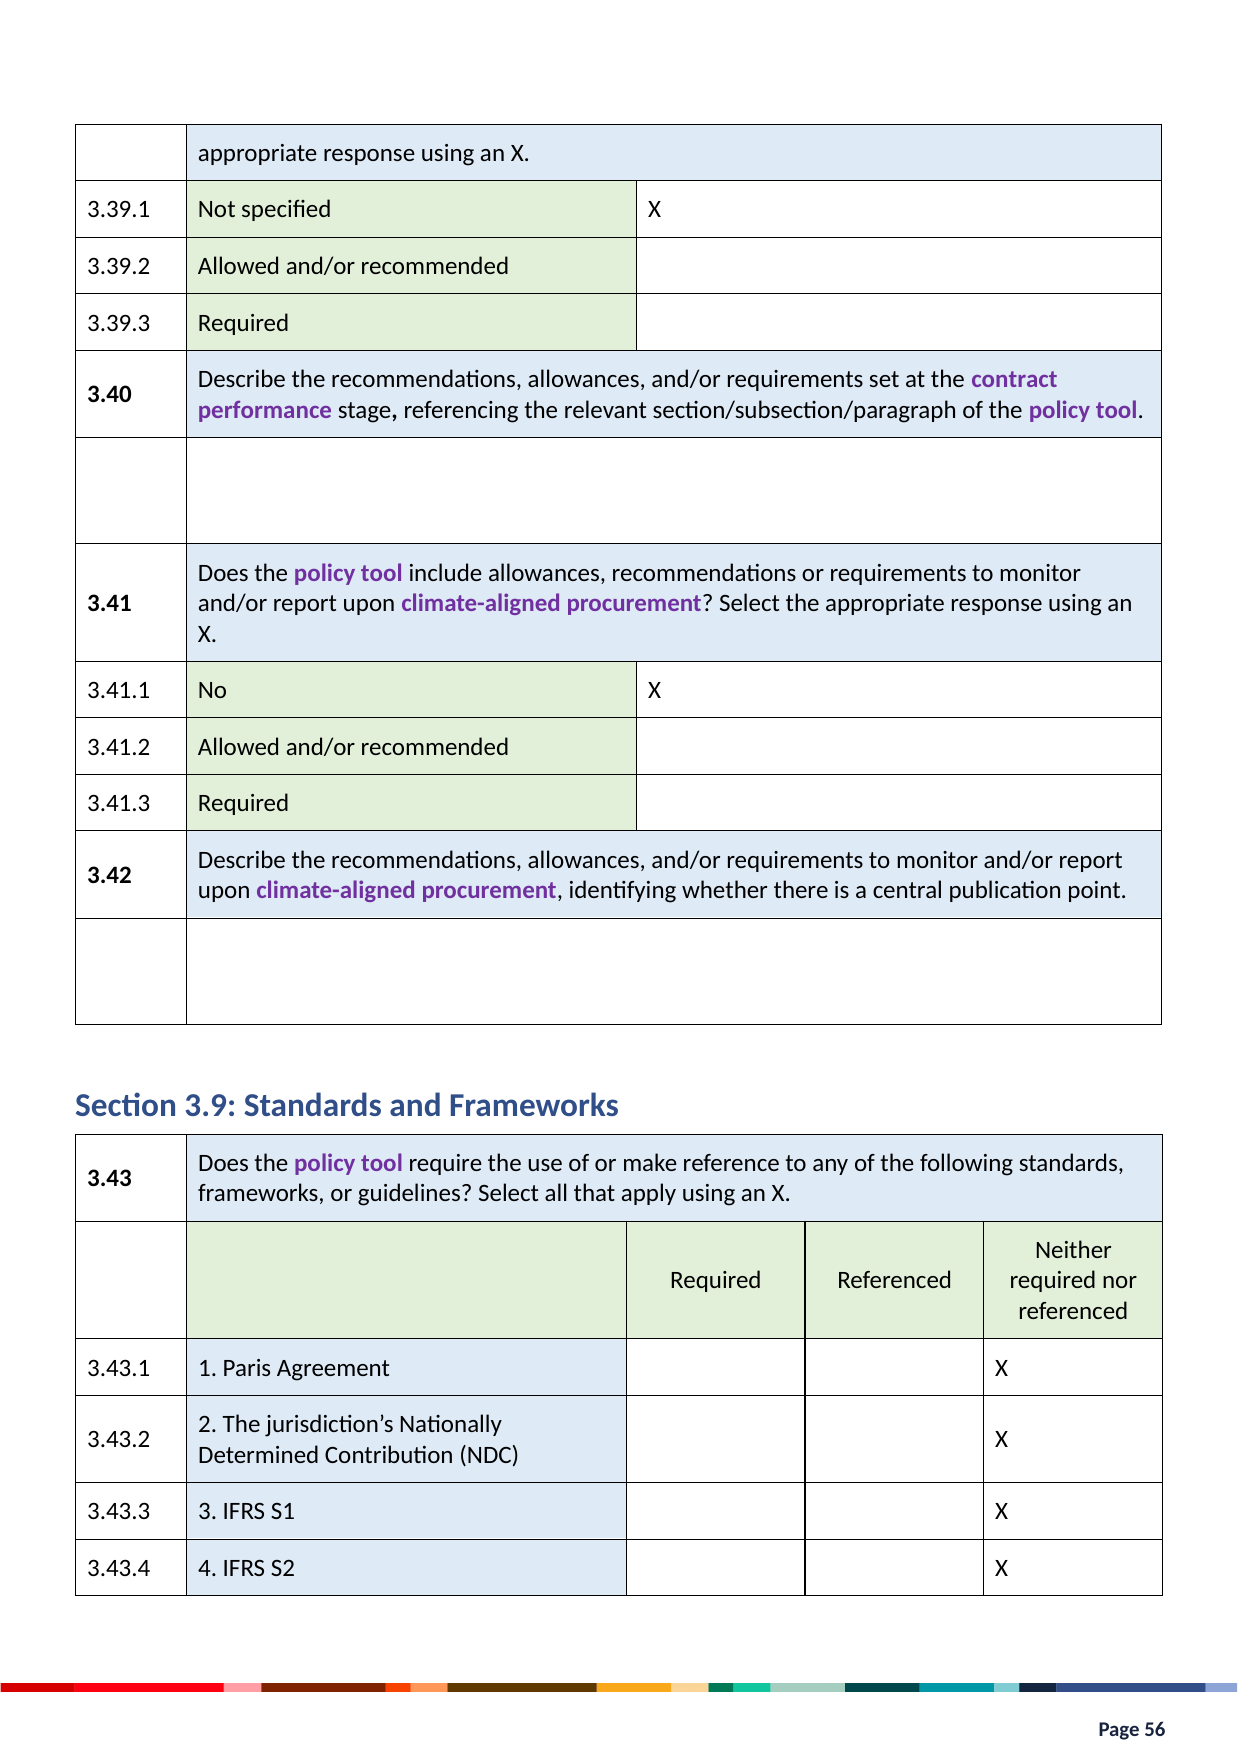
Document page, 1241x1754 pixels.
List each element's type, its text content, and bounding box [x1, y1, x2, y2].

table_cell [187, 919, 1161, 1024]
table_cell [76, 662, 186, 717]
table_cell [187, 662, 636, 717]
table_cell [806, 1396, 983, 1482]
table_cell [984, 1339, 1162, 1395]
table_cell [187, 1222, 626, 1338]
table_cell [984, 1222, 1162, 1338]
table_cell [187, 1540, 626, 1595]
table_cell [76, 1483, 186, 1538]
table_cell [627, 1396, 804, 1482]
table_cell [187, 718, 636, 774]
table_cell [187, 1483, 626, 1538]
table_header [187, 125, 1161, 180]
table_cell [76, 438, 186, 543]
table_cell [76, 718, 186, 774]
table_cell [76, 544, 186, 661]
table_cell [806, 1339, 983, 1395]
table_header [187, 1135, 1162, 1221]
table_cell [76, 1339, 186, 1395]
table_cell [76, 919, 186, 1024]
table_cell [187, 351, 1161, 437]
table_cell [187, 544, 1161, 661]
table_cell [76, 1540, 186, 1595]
subtitle Section 3.9: Standards and Frameworks [75, 1084, 1165, 1125]
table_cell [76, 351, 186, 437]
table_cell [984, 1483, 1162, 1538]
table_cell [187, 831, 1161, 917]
picture [0, 1683, 1236, 1692]
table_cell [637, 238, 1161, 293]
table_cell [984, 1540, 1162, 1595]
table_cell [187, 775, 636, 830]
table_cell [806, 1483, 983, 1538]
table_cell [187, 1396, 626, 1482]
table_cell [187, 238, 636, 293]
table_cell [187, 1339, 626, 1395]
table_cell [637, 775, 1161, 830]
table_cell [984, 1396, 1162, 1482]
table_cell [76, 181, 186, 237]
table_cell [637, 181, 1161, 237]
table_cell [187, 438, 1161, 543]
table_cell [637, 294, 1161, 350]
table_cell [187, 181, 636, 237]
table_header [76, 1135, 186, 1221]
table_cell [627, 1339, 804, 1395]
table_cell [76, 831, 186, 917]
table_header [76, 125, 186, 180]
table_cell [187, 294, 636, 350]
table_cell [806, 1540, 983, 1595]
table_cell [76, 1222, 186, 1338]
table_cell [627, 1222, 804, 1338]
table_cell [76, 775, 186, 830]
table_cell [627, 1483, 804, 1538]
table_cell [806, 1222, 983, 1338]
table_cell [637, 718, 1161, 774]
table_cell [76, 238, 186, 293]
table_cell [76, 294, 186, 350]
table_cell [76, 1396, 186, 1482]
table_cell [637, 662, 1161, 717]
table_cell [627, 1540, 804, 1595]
